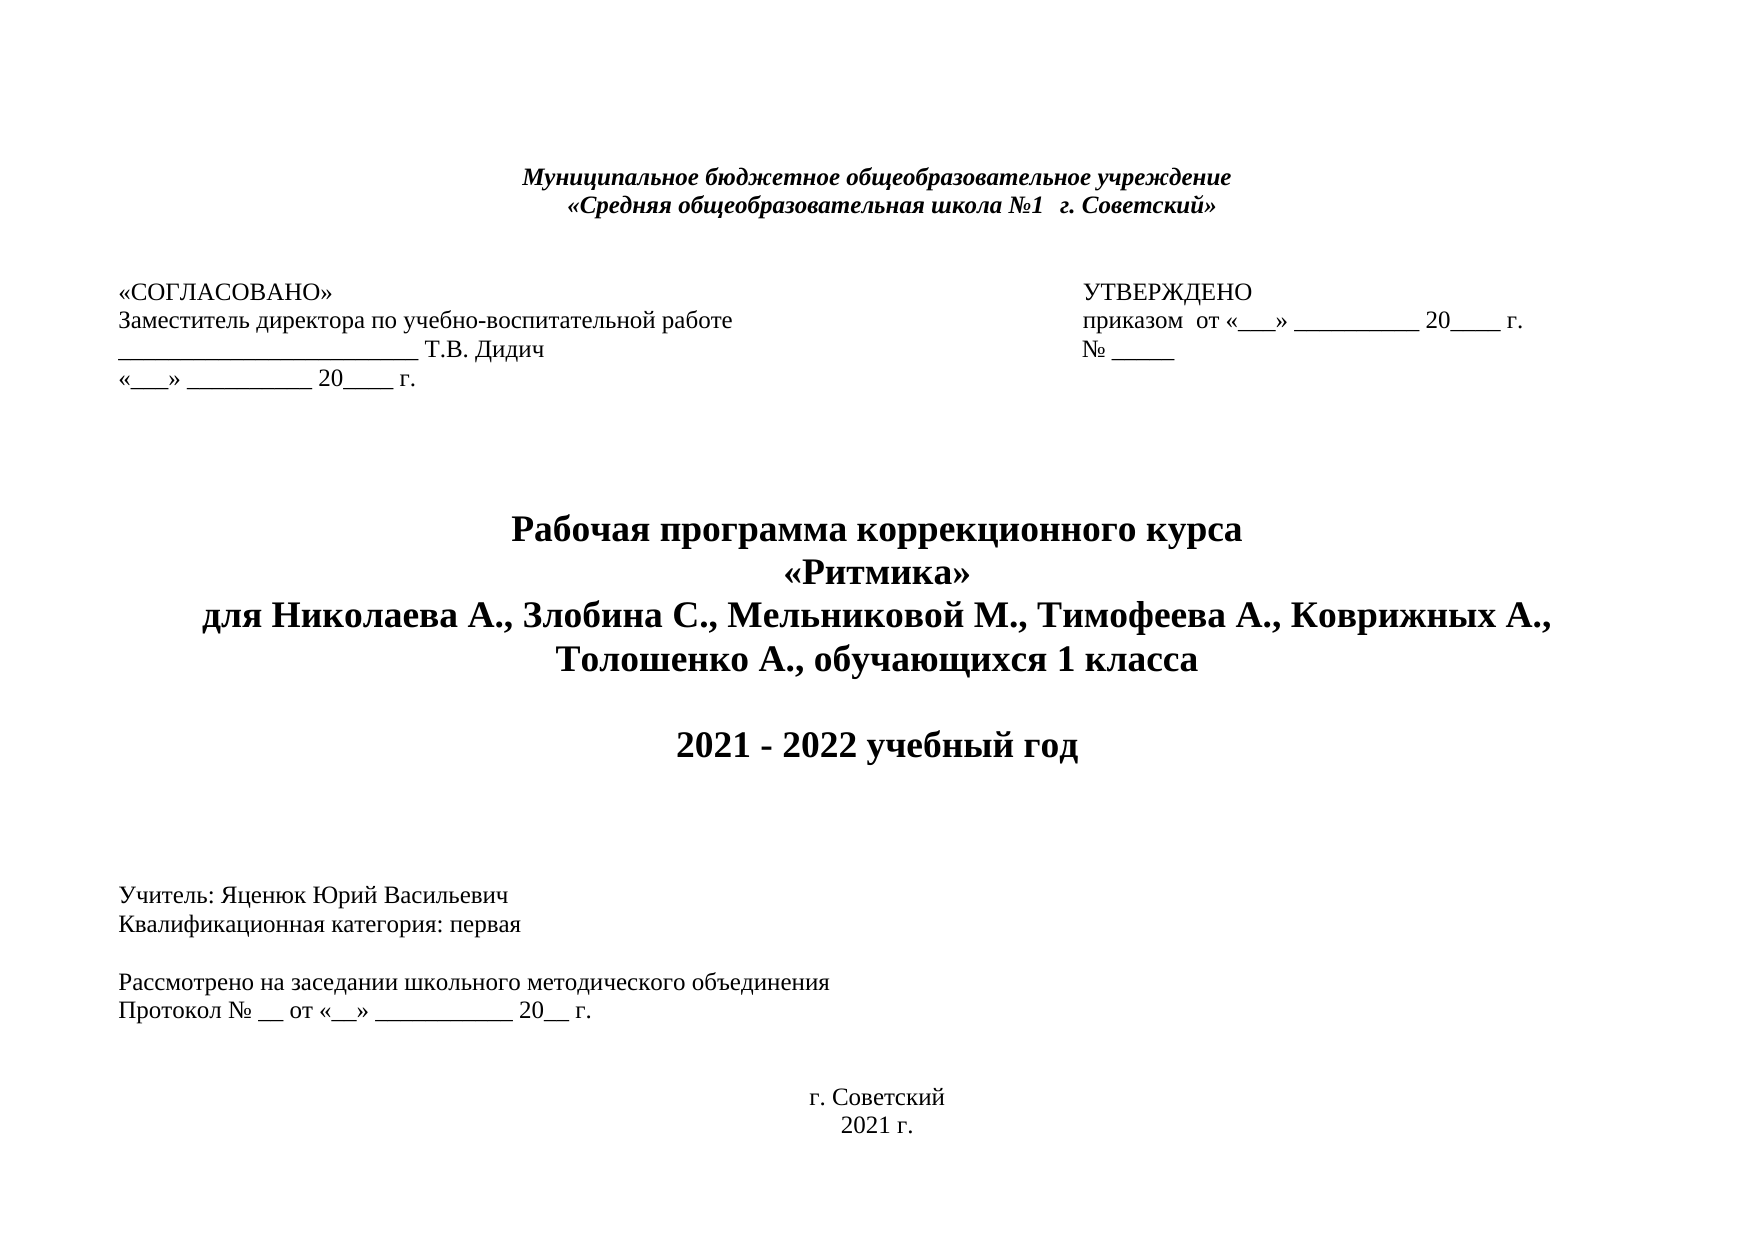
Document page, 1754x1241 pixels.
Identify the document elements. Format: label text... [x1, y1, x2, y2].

text «Средняя общеобразовательная школа №1 г. Советский» [148, 190, 1636, 219]
text 2021 - 2022 учебный год [118, 722, 1636, 765]
text Муниципальное бюджетное общеобразовательное учреждение [118, 162, 1636, 190]
text Рабочая программа коррекционного курса [118, 507, 1636, 550]
text «СОГЛАСОВАНО» УТВЕРЖДЕНО [118, 277, 1636, 305]
text для Николаева А., Злобина С., Мельниковой М., Тимофеева А., Коврижных А., Толошенко А., обучающихся 1 класса [118, 593, 1636, 679]
text Учитель: Яценюк Юрий Васильевич [118, 880, 1636, 909]
text Протокол № __ от «__» ___________ 20__ г. [118, 995, 1636, 1024]
text Рассмотрено на заседании школьного методического объединения [118, 967, 1636, 995]
text ________________________ Т.В. Дидич № _____ «___» __________ 20____ г. [118, 334, 1636, 392]
text «Ритмика» [118, 550, 1636, 593]
text Квалификационная категория: первая [118, 909, 1636, 938]
text г. Советский [118, 1082, 1636, 1110]
text 2021 г. [118, 1110, 1636, 1139]
text Заместитель директора по учебно-воспитательной работе приказом от «___» __________ 20____ г. [118, 305, 1636, 334]
